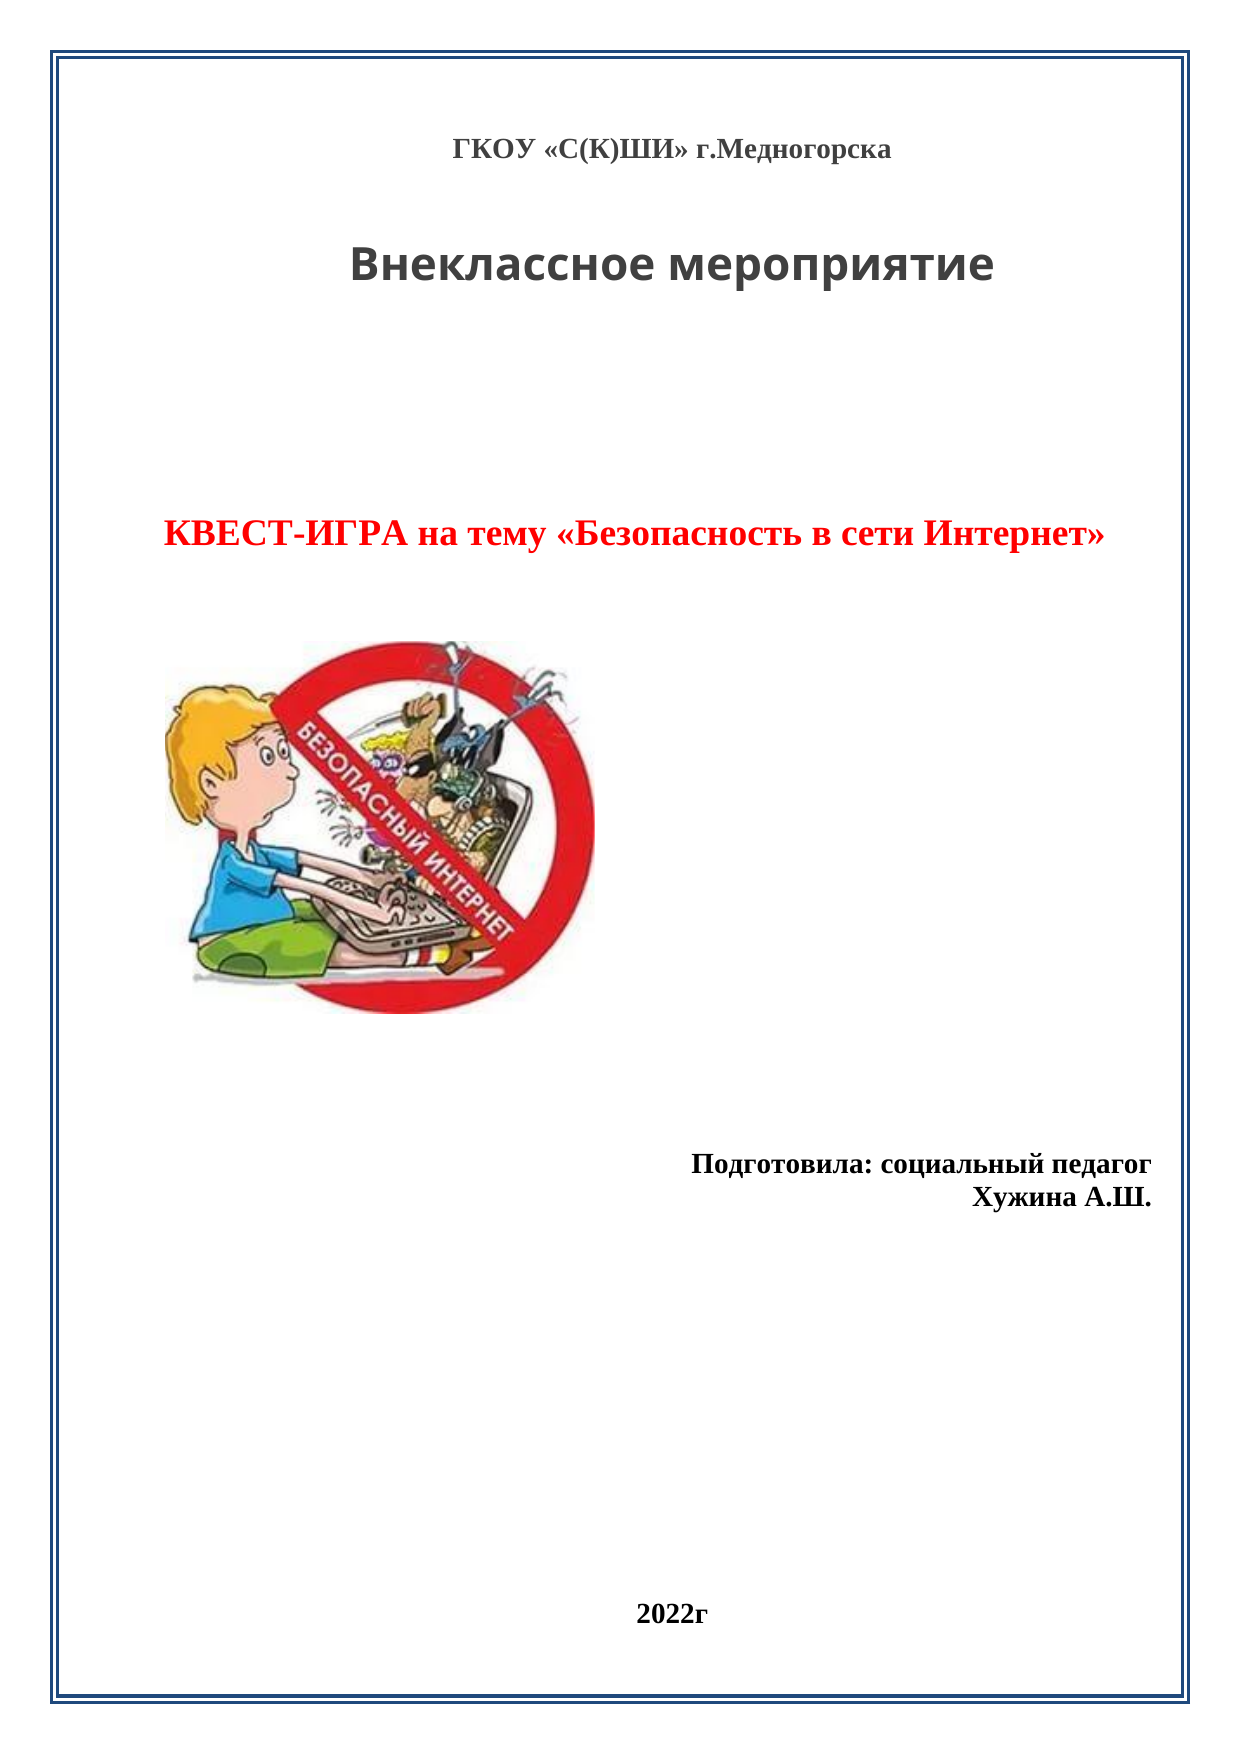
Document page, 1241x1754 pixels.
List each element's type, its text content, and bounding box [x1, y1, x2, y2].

text 2022г [118, 1596, 1152, 1630]
picture [165, 641, 595, 1014]
text Хужина А.Ш. [118, 1179, 1152, 1213]
text Внеклассное мероприятие [118, 231, 1152, 294]
text КВЕСТ-ИГРА на тему «Безопасность в сети Интернет» [118, 510, 1152, 553]
text ГКОУ «С(К)ШИ» г.Медногорска [118, 131, 1152, 165]
text Подготовила: социальный педагог [118, 1146, 1152, 1179]
